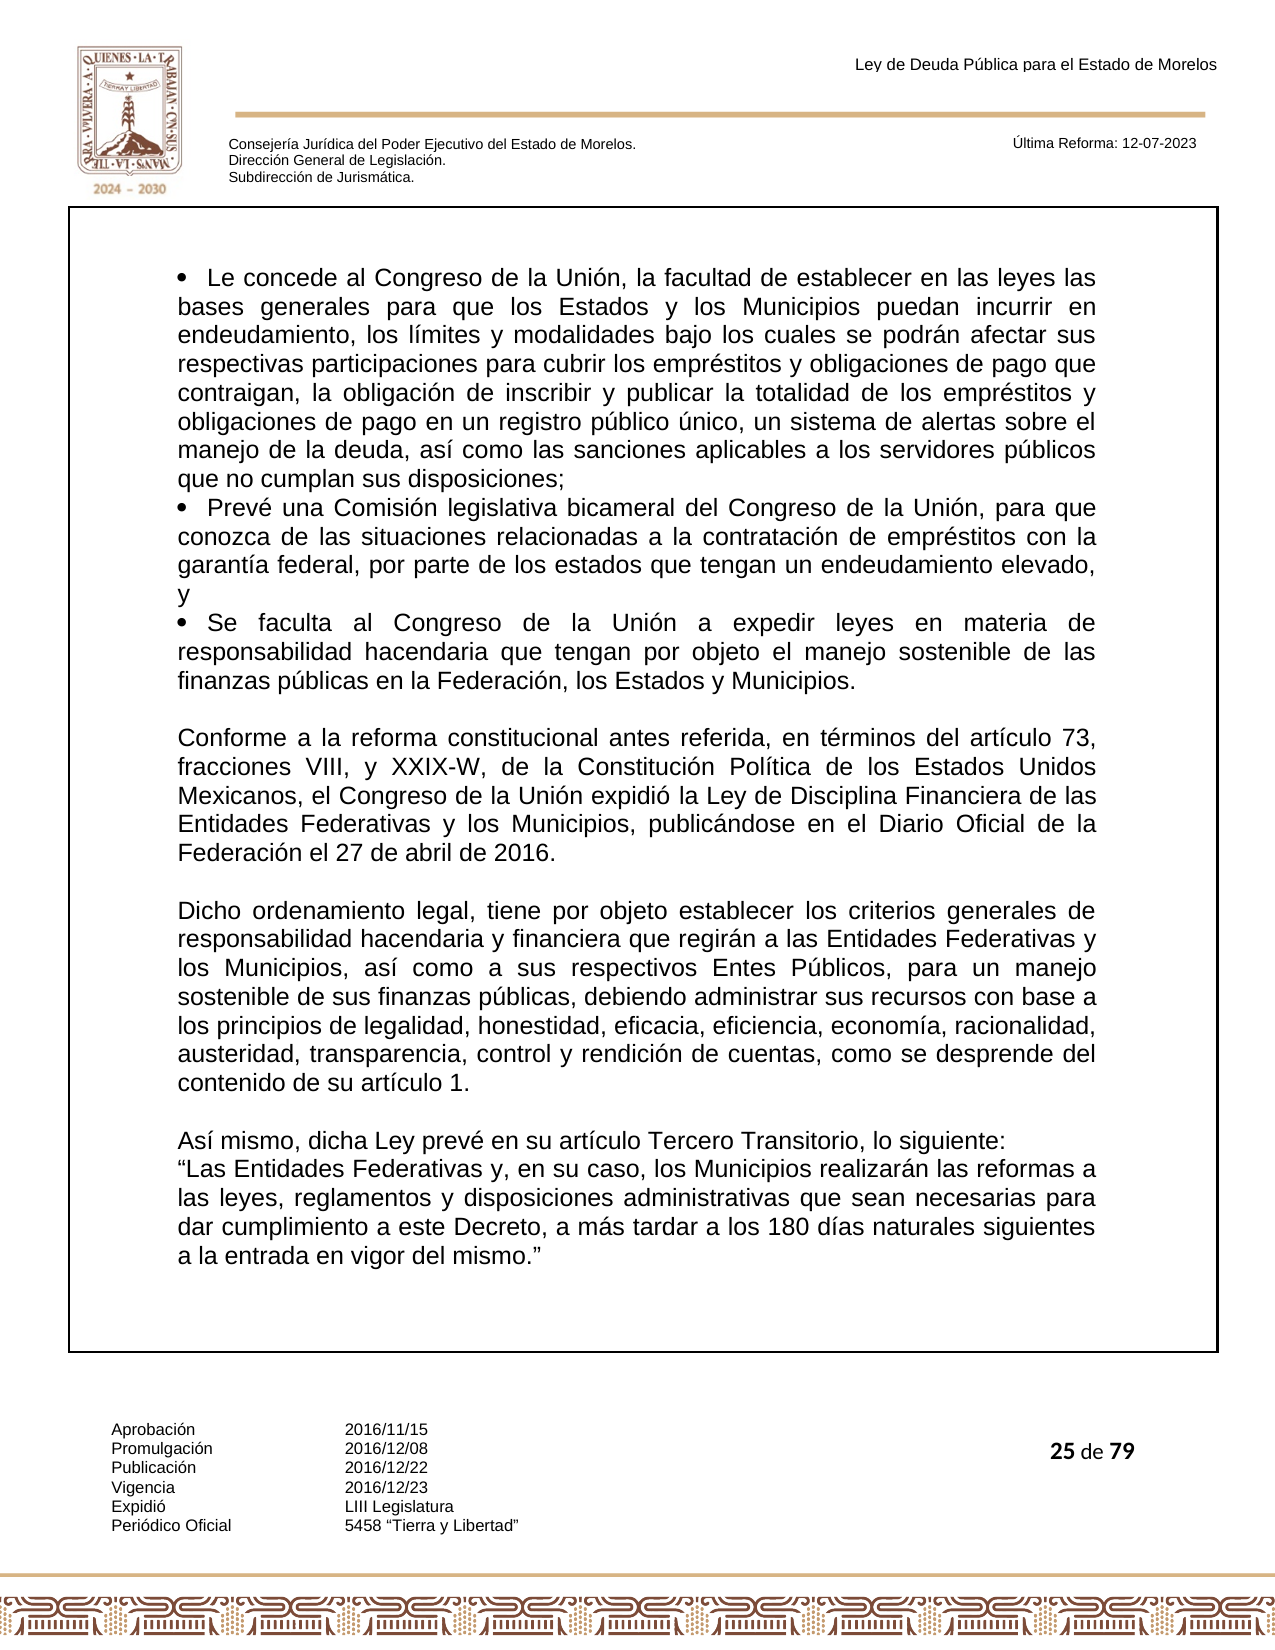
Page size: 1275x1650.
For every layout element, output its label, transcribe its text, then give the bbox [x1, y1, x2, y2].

list Prevé una Comisión legislativa bicameral del Congreso de la Unión, para que conozca de las situaciones relacionadas a la contratación de empréstitos con la garantía federal, por parte de los estados que tengan un endeudamiento elevado, y [177, 493, 1098, 608]
text “Las Entidades Federativas y, en su caso, los Municipios realizarán las reformas a las leyes, reglamentos y disposiciones administrativas que sean necesarias para dar cumplimiento a este Decreto, a más tardar a los 180 días naturales siguientes a la entrada en vigor del mismo.” [177, 1154, 1098, 1269]
text Así mismo, dicha Ley prevé en su artículo Tercero Transitorio, lo siguiente: [177, 1126, 1098, 1154]
list Se faculta al Congreso de la Unión a expedir leyes en materia de responsabilidad hacendaria que tengan por objeto el manejo sostenible de las finanzas públicas en la Federación, los Estados y Municipios. [177, 608, 1098, 694]
picture [0, 1565, 1275, 1650]
text Dicho ordenamiento legal, tiene por objeto establecer los criterios generales de responsabilidad hacendaria y financiera que regirán a las Entidades Federativas y los Municipios, así como a sus respectivos Entes Públicos, para un manejo sostenible de sus finanzas públicas, debiendo administrar sus recursos con base a los principios de legalidad, honestidad, eficacia, eficiencia, economía, racionalidad, austeridad, transparencia, control y rendición de cuentas, como se desprende del contenido de su artículo 1. [177, 896, 1098, 1097]
picture [235, 93, 1206, 127]
list Le concede al Congreso de la Unión, la facultad de establecer en las leyes las bases generales para que los Estados y los Municipios puedan incurrir en endeudamiento, los límites y modalidades bajo los cuales se podrán afectar sus respectivas participaciones para cubrir los empréstitos y obligaciones de pago que contraigan, la obligación de inscribir y publicar la totalidad de los empréstitos y obligaciones de pago en un registro público único, un sistema de alertas sobre el manejo de la deuda, así como las sanciones aplicables a los servidores públicos que no cumplan sus disposiciones; [177, 263, 1098, 493]
picture [72, 39, 200, 200]
text Conforme a la reforma constitucional antes referida, en términos del artículo 73, fracciones VIII, y XXIX-W, de la Constitución Política de los Estados Unidos Mexicanos, el Congreso de la Unión expidió la Ley de Disciplina Financiera de las Entidades Federativas y los Municipios, publicándose en el Diario Oficial de la Federación el 27 de abril de 2016. [177, 723, 1098, 867]
